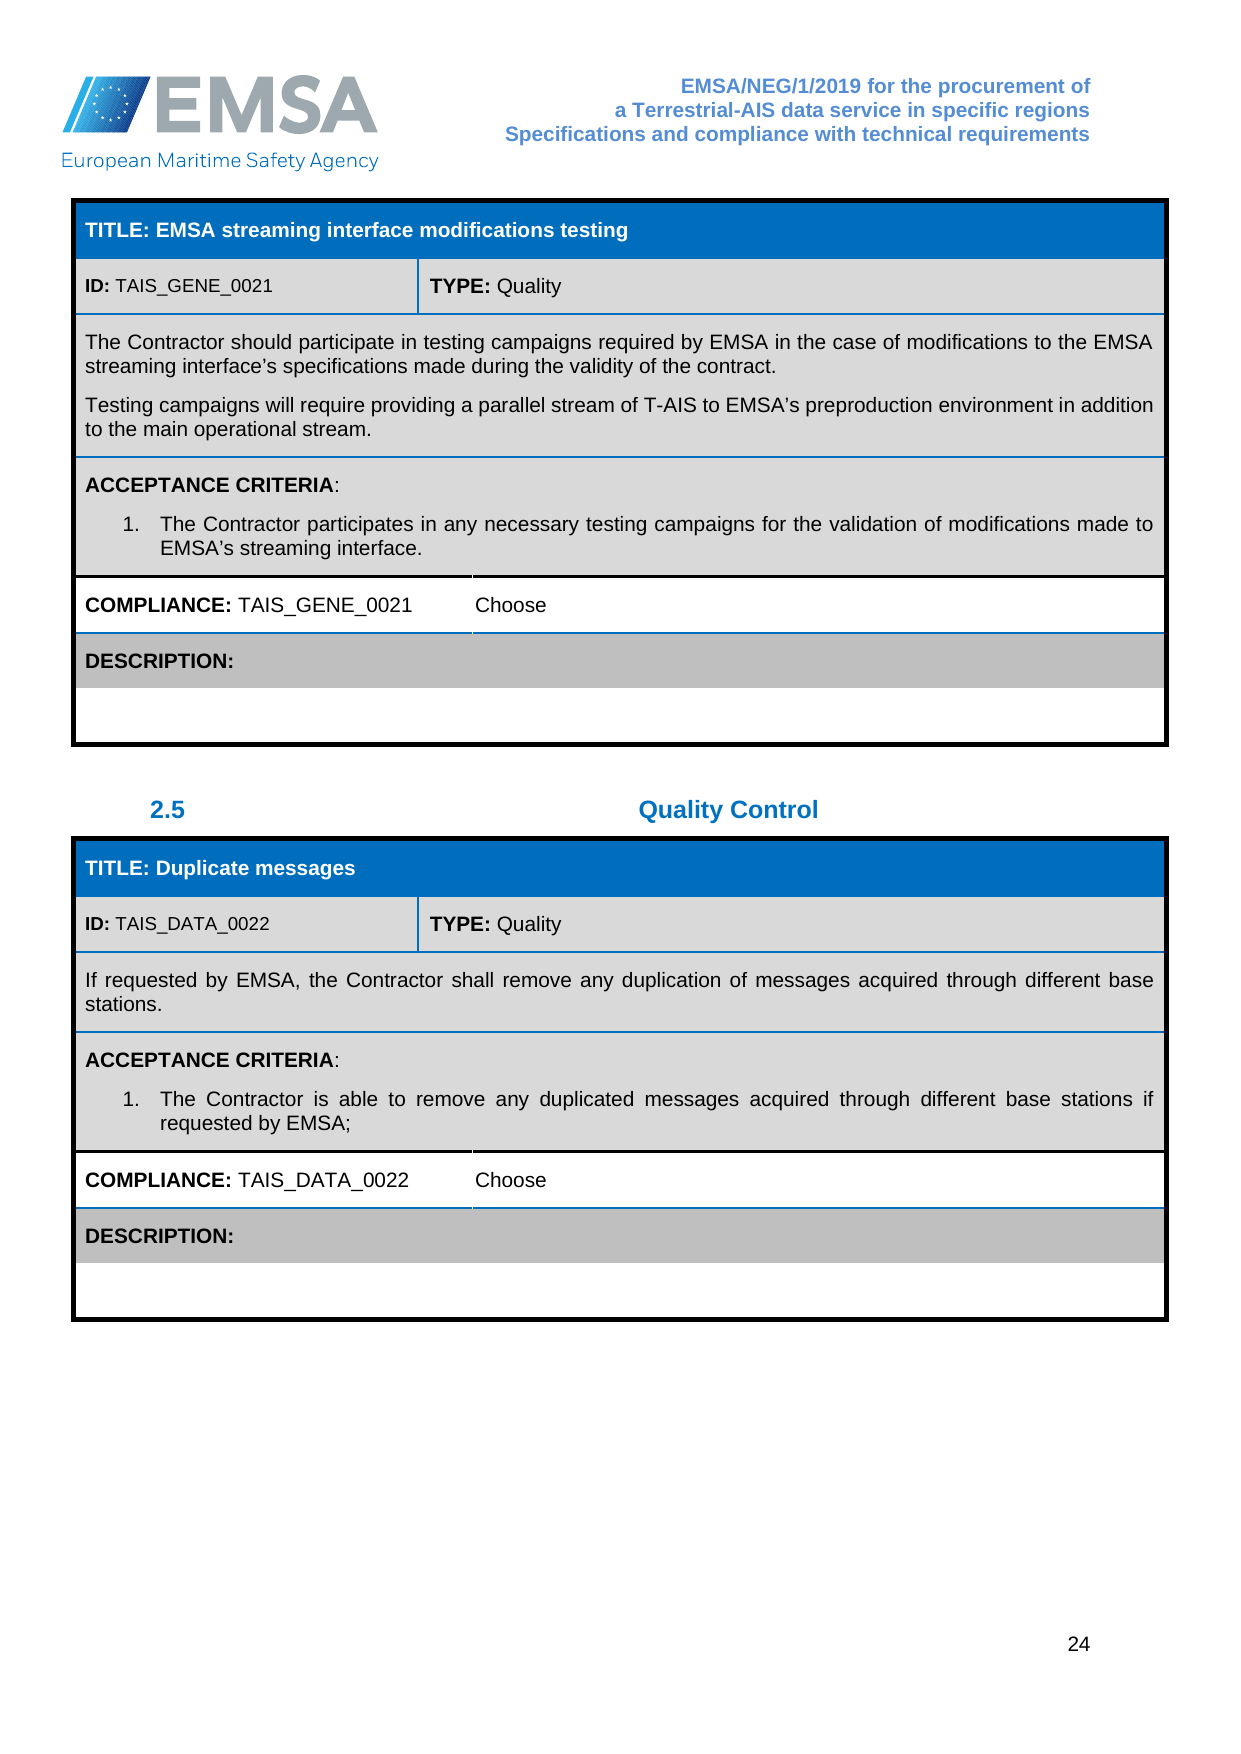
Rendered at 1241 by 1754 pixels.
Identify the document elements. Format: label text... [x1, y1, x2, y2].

table_cell If requested by EMSA, the Contractor shall remove any duplication of messages acquired through different base stations. [76, 953, 1164, 1031]
table_cell COMPLIANCE: TAIS_GENE_0021 [76, 578, 472, 632]
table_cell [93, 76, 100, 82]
table_cell ACCEPTANCE CRITERIA: The Contractor is able to remove any duplicated messages acquired through different base stations if requested by EMSA; [76, 1033, 1164, 1150]
table_cell DESCRIPTION: [76, 634, 1164, 688]
table_cell ACCEPTANCE CRITERIA: The Contractor participates in any necessary testing campaigns for the validation of modifications made to EMSA’s streaming interface. [76, 458, 1164, 575]
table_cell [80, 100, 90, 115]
table_header TITLE: Duplicate messages [76, 841, 1164, 895]
table_cell The Contractor should participate in testing campaigns required by EMSA in the case of modifications to the EMSA streaming interface’s specifications made during the validity of the contract. Testing campaigns will require providing a parallel stream of T-AIS to EMSA’s preproduction environment in addition to the main operational stream. [76, 315, 1164, 456]
table_cell ID: TAIS_DATA_0022 [76, 897, 417, 951]
table_cell [76, 1263, 1164, 1317]
table_cell COMPLIANCE: TAIS_DATA_0022 [76, 1153, 472, 1207]
table_cell [76, 688, 1164, 742]
subtitle Quality Control [150, 795, 1090, 824]
table_cell TYPE: Quality [419, 259, 1164, 313]
table_cell [473, 578, 1164, 632]
table_cell [473, 1153, 1164, 1207]
table_cell DESCRIPTION: [76, 1209, 1164, 1263]
table_cell ID: TAIS_GENE_0021 [76, 259, 417, 313]
table_header TITLE: EMSA streaming interface modifications testing [76, 203, 1164, 257]
table_cell TYPE: Quality [419, 897, 1164, 951]
